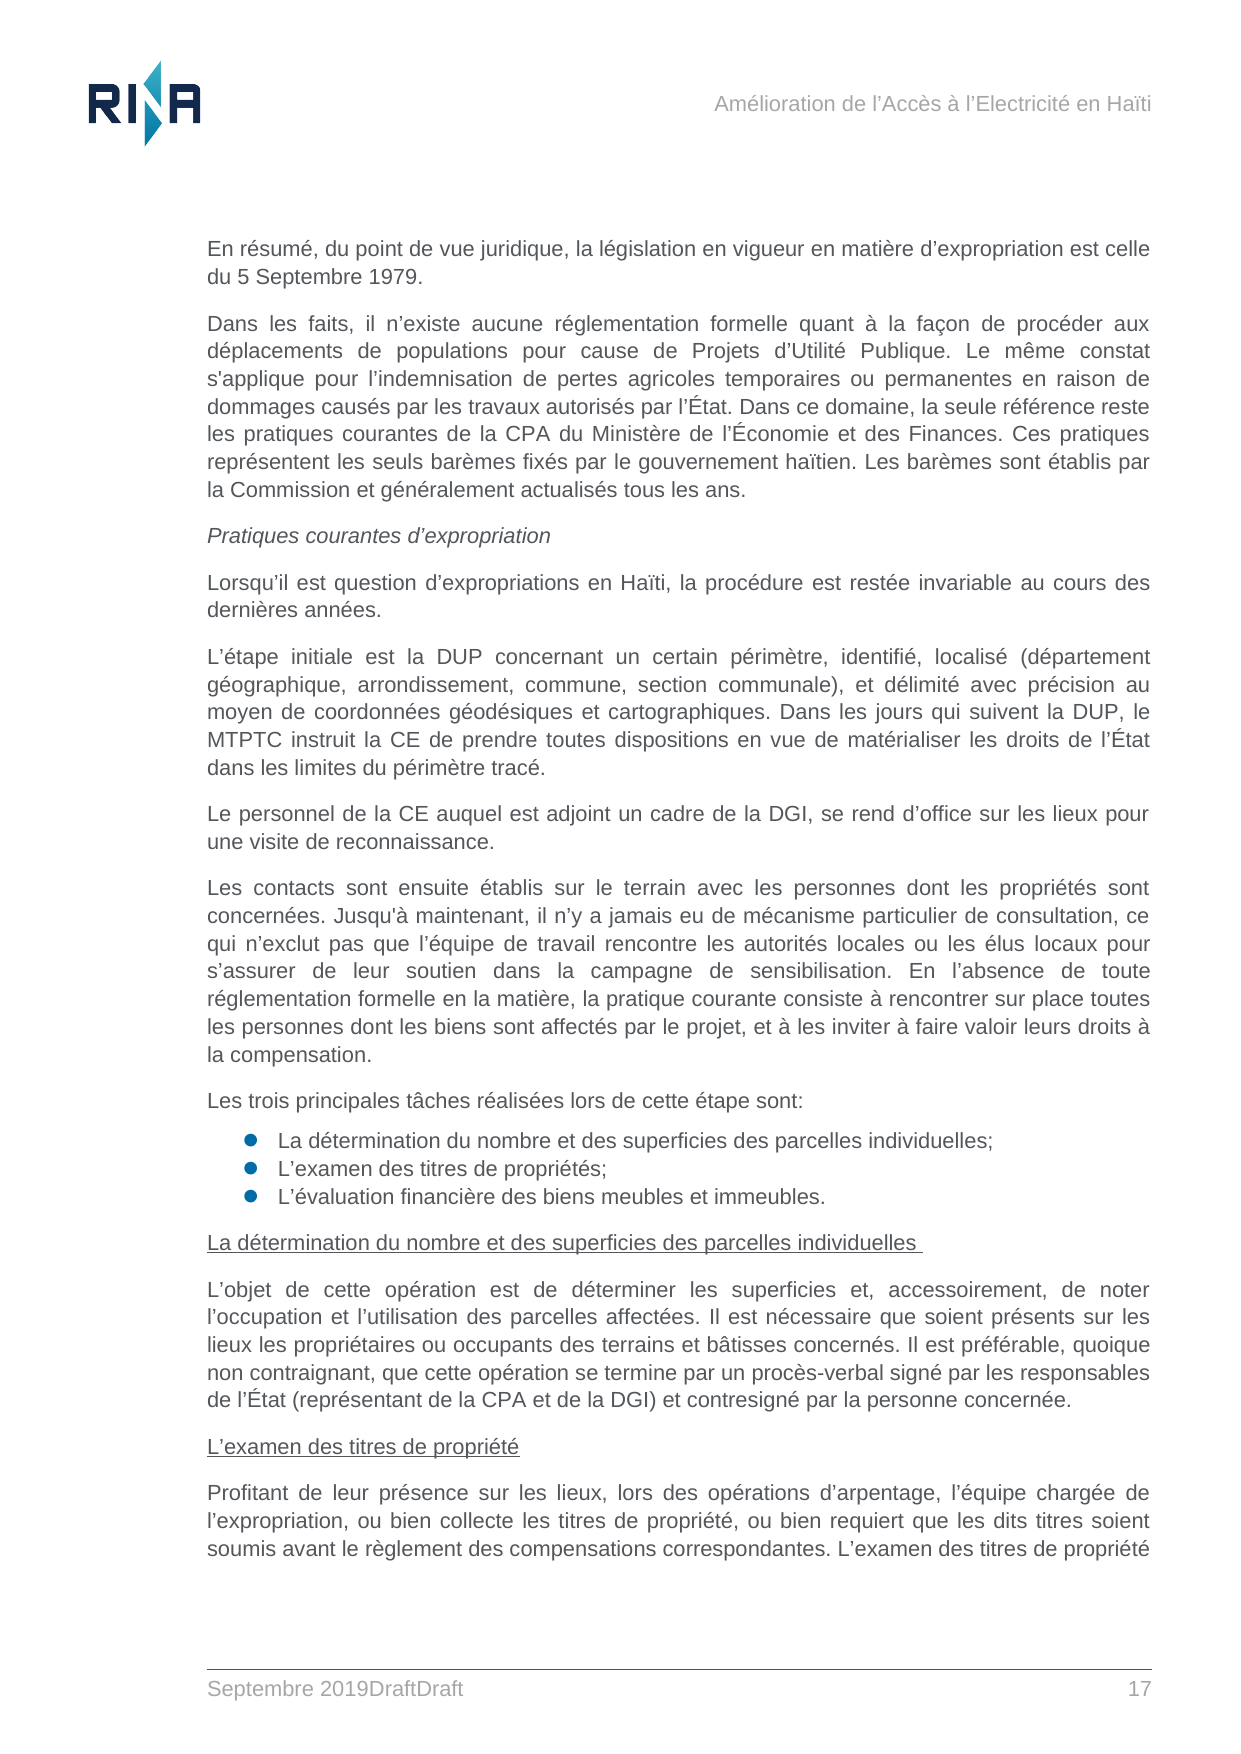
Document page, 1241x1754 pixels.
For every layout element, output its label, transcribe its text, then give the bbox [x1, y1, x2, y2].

text Le personnel de la CE auquel est adjoint un cadre de la DGI, se rend d’office sur les lieux pour une visite de reconnaissance. [207, 801, 1152, 854]
text Les trois principales tâches réalisées lors de cette étape sont: [207, 1088, 1152, 1113]
text Pratiques courantes d’expropriation [207, 523, 1152, 548]
text La détermination du nombre et des superficies des parcelles individuelles [207, 1230, 1152, 1255]
picture [88, 60, 201, 147]
text Dans les faits, il n’existe aucune réglementation formelle quant à la façon de procéder aux déplacements de populations pour cause de Projets d’Utilité Publique. Le même constat s'applique pour l’indemnisation de pertes agricoles temporaires ou permanentes en raison de dommages causés par les travaux autorisés par l’État. Dans ce domaine, la seule référence reste les pratiques courantes de la CPA du Ministère de l’Économie et des Finances. Ces pratiques représentent les seuls barèmes fixés par le gouvernement haïtien. Les barèmes sont établis par la Commission et généralement actualisés tous les ans. [207, 310, 1152, 502]
text En résumé, du point de vue juridique, la législation en vigueur en matière d’expropriation est celle du 5 Septembre 1979. [207, 236, 1152, 289]
text L’étape initiale est la DUP concernant un certain périmètre, identifié, localisé (département géographique, arrondissement, commune, section communale), et délimité avec précision au moyen de coordonnées géodésiques et cartographiques. Dans les jours qui suivent la DUP, le MTPTC instruit la CE de prendre toutes dispositions en vue de matérialiser les droits de l’État dans les limites du périmètre tracé. [207, 644, 1152, 780]
text Les contacts sont ensuite établis sur le terrain avec les personnes dont les propriétés sont concernées. Jusqu'à maintenant, il n’y a jamais eu de mécanisme particulier de consultation, ce qui n’exclut pas que l’équipe de travail rencontre les autorités locales ou les élus locaux pour s’assurer de leur soutien dans la campagne de sensibilisation. En l’absence de toute réglementation formelle en la matière, la pratique courante consiste à rencontrer sur place toutes les personnes dont les biens sont affectés par le projet, et à les inviter à faire valoir leurs droits à la compensation. [207, 875, 1152, 1067]
text La détermination du nombre et des superficies des parcelles individuelles; [242, 1128, 1152, 1153]
text L’évaluation financière des biens meubles et immeubles. [242, 1183, 1152, 1209]
text L’examen des titres de propriétés; [242, 1156, 1152, 1181]
text L’examen des titres de propriété [207, 1434, 1152, 1459]
text Lorsqu’il est question d’expropriations en Haïti, la procédure est restée invariable au cours des dernières années. [207, 569, 1152, 622]
text L’objet de cette opération est de déterminer les superficies et, accessoirement, de noter l’occupation et l’utilisation des parcelles affectées. Il est nécessaire que soient présents sur les lieux les propriétaires ou occupants des terrains et bâtisses concernés. Il est préférable, quoique non contraignant, que cette opération se termine par un procès-verbal signé par les responsables de l’État (représentant de la CPA et de la DGI) et contresigné par la personne concernée. [207, 1276, 1152, 1412]
